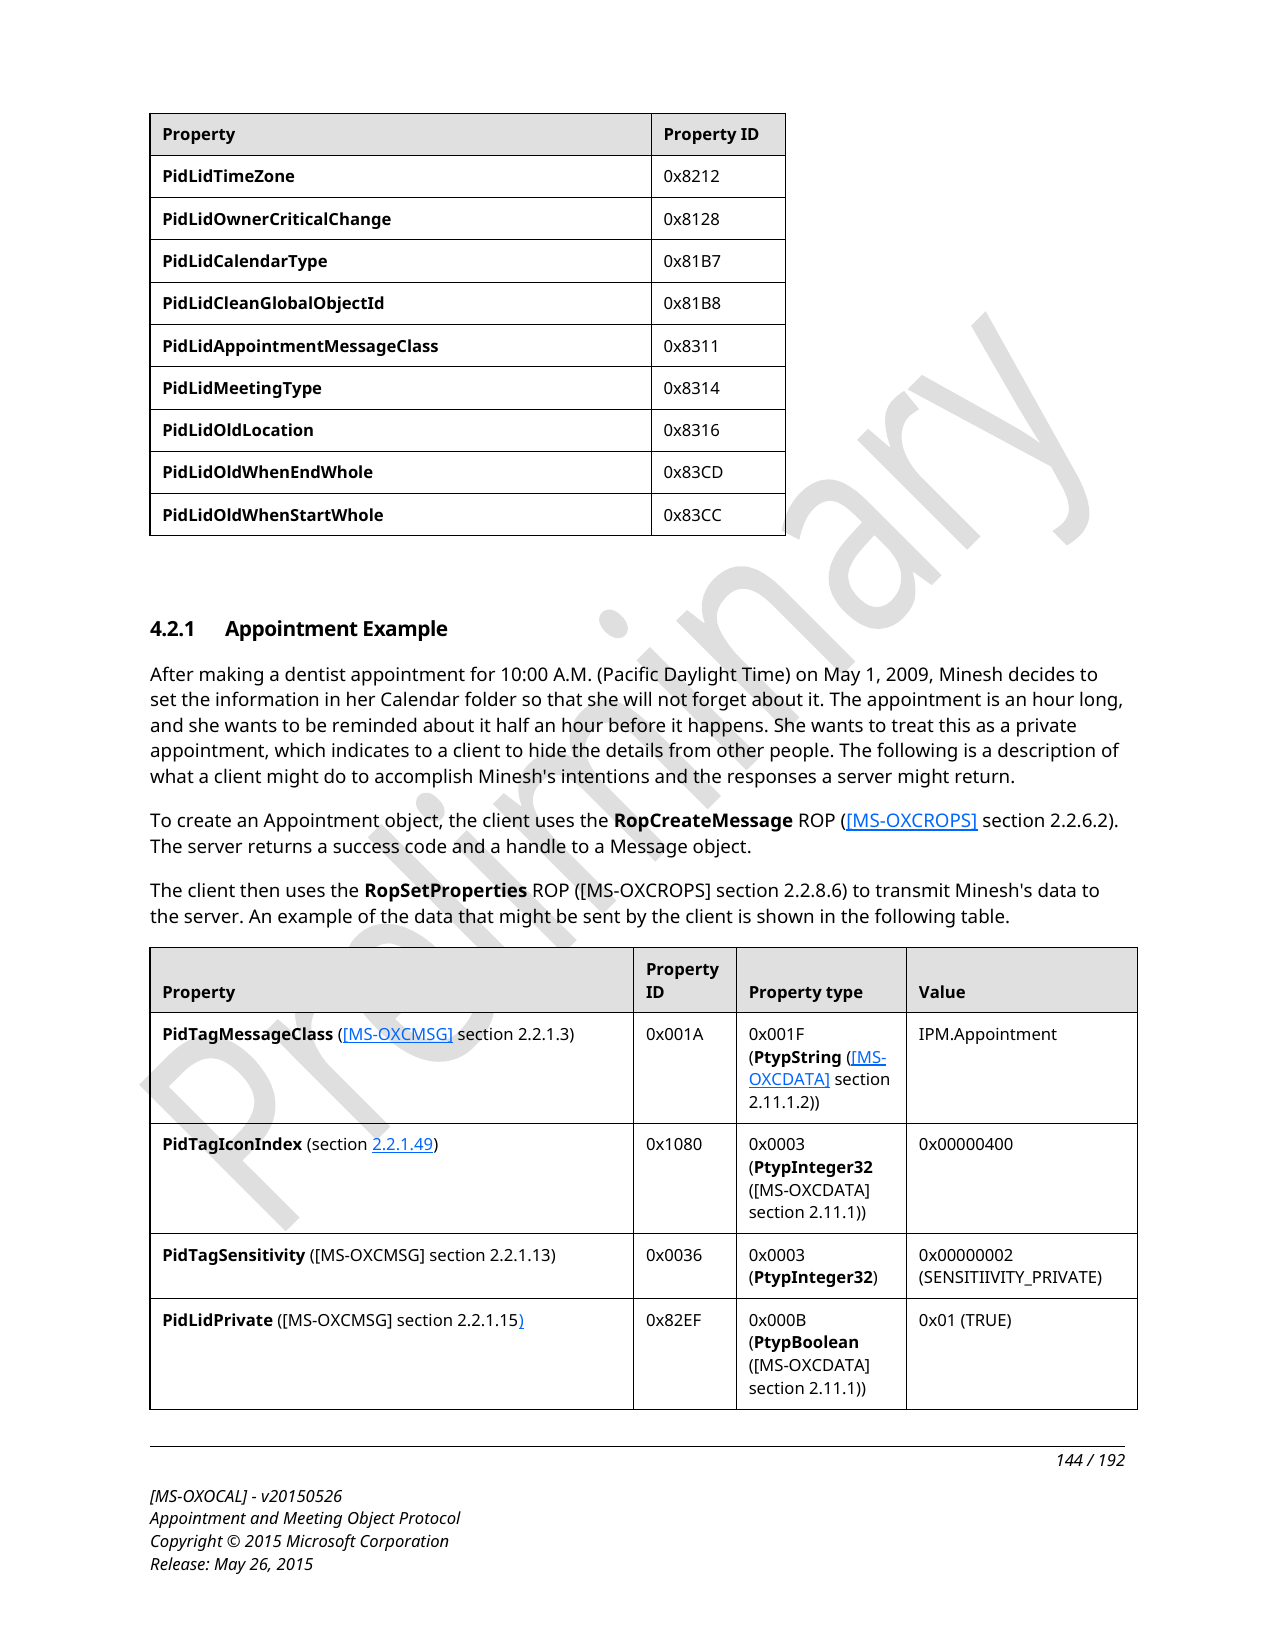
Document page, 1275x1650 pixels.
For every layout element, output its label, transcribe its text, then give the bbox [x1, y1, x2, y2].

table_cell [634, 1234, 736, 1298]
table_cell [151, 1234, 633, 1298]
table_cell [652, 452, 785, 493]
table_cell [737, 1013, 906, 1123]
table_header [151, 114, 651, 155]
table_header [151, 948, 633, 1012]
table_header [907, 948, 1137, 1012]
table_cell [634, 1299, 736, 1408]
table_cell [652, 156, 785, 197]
subtitle Appointment Example [150, 614, 1125, 642]
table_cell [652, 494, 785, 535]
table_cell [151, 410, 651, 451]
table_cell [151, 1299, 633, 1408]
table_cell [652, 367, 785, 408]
text The client then uses the RopSetProperties ROP ([MS-OXCROPS] section 2.2.8.6) to transmit Minesh's data to the server. An example of the data that might be sent by the client is shown in the following table. [150, 877, 1125, 928]
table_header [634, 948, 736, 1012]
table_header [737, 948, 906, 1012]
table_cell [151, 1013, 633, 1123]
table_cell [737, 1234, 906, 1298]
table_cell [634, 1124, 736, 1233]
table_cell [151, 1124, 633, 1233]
text After making a dentist appointment for 10:00 A.M. (Pacific Daylight Time) on May 1, 2009, Minesh decides to set the information in her Calendar folder so that she will not forget about it. The appointment is an hour long, and she wants to be reminded about it half an hour before it happens. She wants to treat this as a private appointment, which indicates to a client to hide the details from other people. The following is a description of what a client might do to accomplish Minesh's intentions and the responses a server might return. [150, 661, 1125, 789]
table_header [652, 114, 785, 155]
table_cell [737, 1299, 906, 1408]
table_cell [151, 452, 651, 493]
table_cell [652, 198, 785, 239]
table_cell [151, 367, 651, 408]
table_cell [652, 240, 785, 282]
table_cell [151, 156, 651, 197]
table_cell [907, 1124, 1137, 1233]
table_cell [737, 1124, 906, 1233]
text To create an Appointment object, the client uses the RopCreateMessage ROP ([MS-OXCROPS] section 2.2.6.2). The server returns a success code and a handle to a Message object. [150, 808, 1125, 859]
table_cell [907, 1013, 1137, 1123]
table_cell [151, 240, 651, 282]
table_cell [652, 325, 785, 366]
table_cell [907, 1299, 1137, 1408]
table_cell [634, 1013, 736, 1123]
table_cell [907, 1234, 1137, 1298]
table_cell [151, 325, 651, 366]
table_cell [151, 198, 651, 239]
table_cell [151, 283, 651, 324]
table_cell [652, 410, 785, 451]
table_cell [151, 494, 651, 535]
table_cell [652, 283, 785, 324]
